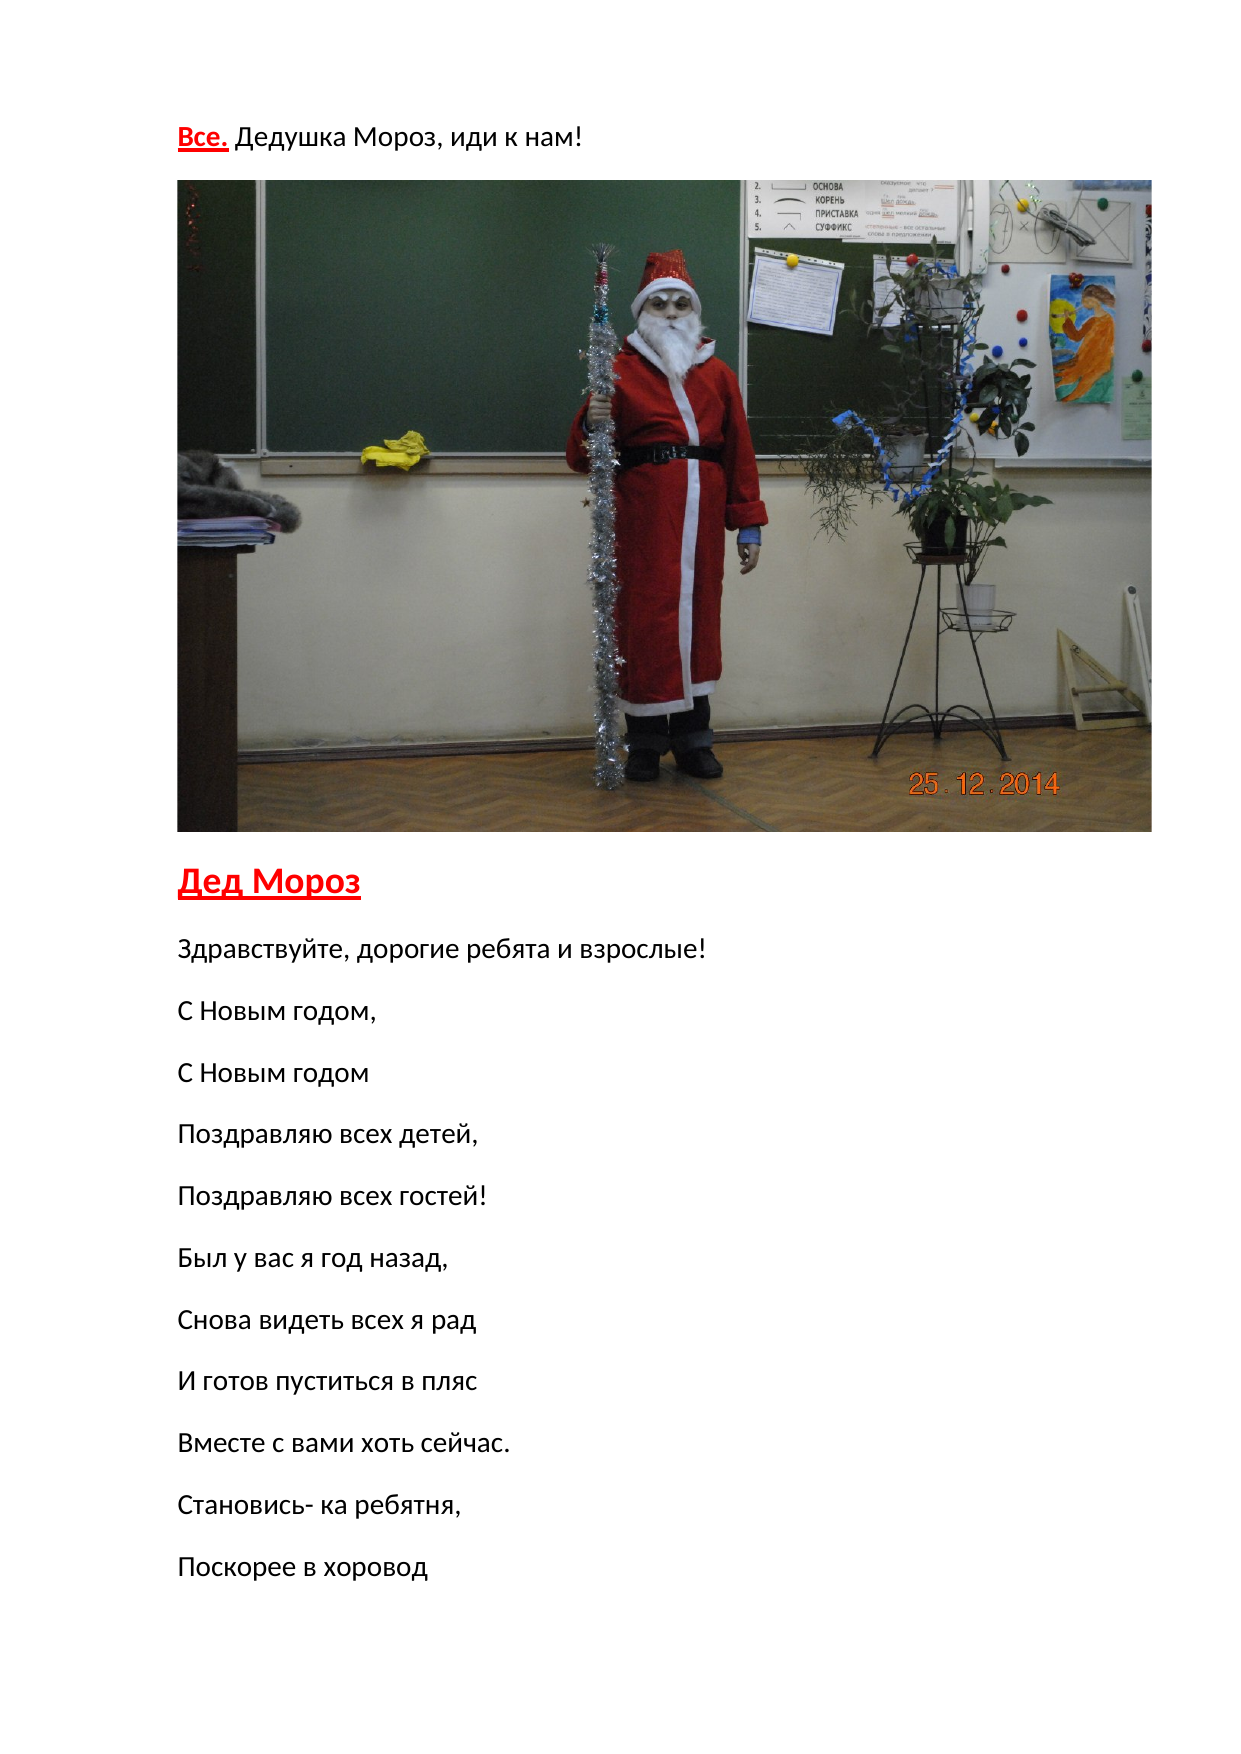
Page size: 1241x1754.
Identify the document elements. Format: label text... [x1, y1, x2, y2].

text С Новым годом [177, 1054, 1152, 1089]
text Все. Дедушка Мороз, иди к нам! [177, 118, 1152, 154]
text Был у вас я год назад, [177, 1239, 1152, 1274]
text Здравствуйте, дорогие ребята и взрослые! [177, 930, 1152, 966]
text Поскорее в хоровод [177, 1548, 1152, 1583]
text Вместе с вами хоть сейчас. [177, 1424, 1152, 1460]
text И готов пуститься в пляс [177, 1362, 1152, 1398]
text Поздравляю всех детей, [177, 1115, 1152, 1151]
text С Новым годом, [177, 992, 1152, 1027]
text Снова видеть всех я рад [177, 1301, 1152, 1336]
text Становись- ка ребятня, [177, 1486, 1152, 1522]
text Дед Мороз [177, 857, 1152, 902]
picture [177, 180, 1152, 832]
text Поздравляю всех гостей! [177, 1177, 1152, 1213]
